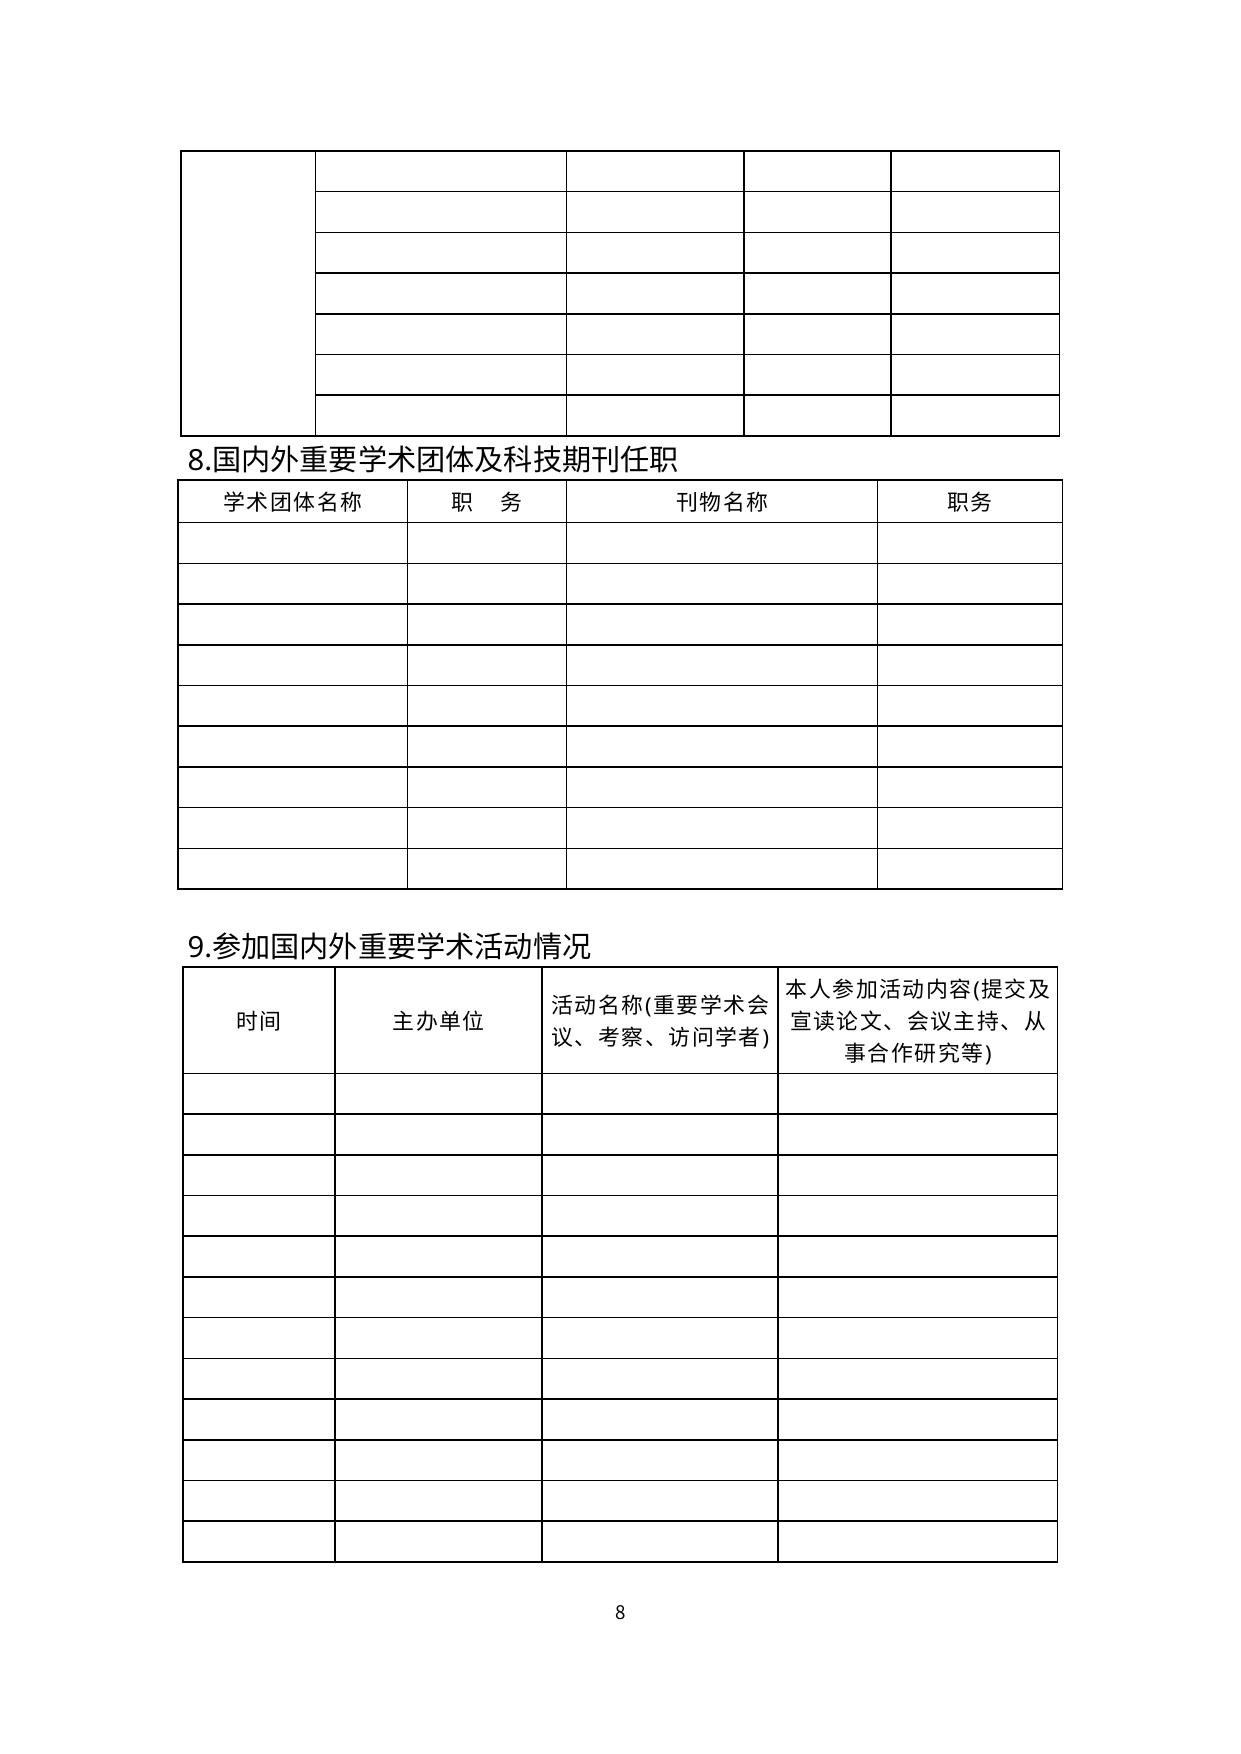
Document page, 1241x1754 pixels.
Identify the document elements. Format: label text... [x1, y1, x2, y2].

table_cell [336, 1400, 541, 1439]
table_cell [184, 1481, 334, 1520]
table_cell [892, 315, 1059, 354]
table_header 职 务 [408, 481, 566, 522]
table_cell [878, 523, 1062, 562]
table_cell [878, 849, 1062, 888]
table_cell [543, 1441, 777, 1480]
table_header 刊物名称 [567, 481, 877, 522]
table_cell [567, 564, 877, 603]
table_cell [184, 1115, 334, 1154]
table_cell [179, 849, 407, 888]
table_cell [543, 1481, 777, 1520]
table_cell [567, 646, 877, 684]
table_cell [878, 646, 1062, 684]
table_cell [184, 1400, 334, 1439]
table_cell [543, 1115, 777, 1154]
table_cell [336, 1237, 541, 1276]
table_cell [892, 396, 1059, 435]
table_cell [184, 1156, 334, 1194]
table_cell [779, 1522, 1057, 1561]
table_cell [179, 686, 407, 725]
table_cell [745, 152, 890, 191]
table_cell [316, 396, 566, 435]
table_cell [543, 1522, 777, 1561]
table_cell [779, 1156, 1057, 1194]
table_cell [745, 274, 890, 313]
table_cell [567, 152, 743, 191]
table_cell [892, 233, 1059, 272]
table_cell [567, 849, 877, 888]
table_cell [745, 315, 890, 354]
table_cell [336, 1278, 541, 1317]
table_cell [779, 1196, 1057, 1235]
table_cell [567, 315, 743, 354]
table_cell [543, 1074, 777, 1113]
table_cell [184, 1196, 334, 1235]
table_cell [336, 1441, 541, 1480]
table_cell [408, 849, 566, 888]
table_cell [184, 1318, 334, 1357]
table_cell [408, 523, 566, 562]
table_cell [408, 808, 566, 847]
table_cell [336, 1196, 541, 1235]
table_cell [336, 1115, 541, 1154]
table_cell [179, 605, 407, 644]
table_cell [179, 808, 407, 847]
table_cell [779, 1318, 1057, 1357]
table_cell [184, 1441, 334, 1480]
table_header 本人参加活动内容(提交及宣读论文、会议主持、从事合作研究等) [779, 968, 1057, 1072]
table_cell [878, 727, 1062, 766]
table_cell [779, 1074, 1057, 1113]
table_cell [543, 1237, 777, 1276]
table_cell [779, 1400, 1057, 1439]
table_cell [543, 1400, 777, 1439]
table_cell [779, 1481, 1057, 1520]
text 8.国内外重要学术团体及科技期刊任职 [187, 437, 1053, 479]
table_cell [184, 1278, 334, 1317]
table_cell [336, 1522, 541, 1561]
table_cell [878, 605, 1062, 644]
table_cell [745, 192, 890, 231]
table_cell [543, 1156, 777, 1194]
table_cell [567, 274, 743, 313]
table_cell [878, 768, 1062, 807]
table_cell [779, 1441, 1057, 1480]
table_header 活动名称(重要学术会议、考察、访问学者) [543, 968, 777, 1072]
table_cell [892, 192, 1059, 231]
table_cell [892, 274, 1059, 313]
table_cell [567, 396, 743, 435]
table_cell [543, 1278, 777, 1317]
table_cell [779, 1359, 1057, 1398]
table_cell [543, 1359, 777, 1398]
table_cell [179, 523, 407, 562]
table_cell [179, 768, 407, 807]
table_cell [878, 686, 1062, 725]
table_cell [336, 1156, 541, 1194]
table_cell [316, 233, 566, 272]
table_cell [745, 233, 890, 272]
table_header 主办单位 [336, 968, 541, 1072]
table_header 职务 [878, 481, 1062, 522]
table_cell [567, 768, 877, 807]
table_cell [184, 1359, 334, 1398]
table_cell [336, 1074, 541, 1113]
table_cell [567, 355, 743, 394]
table_cell [892, 355, 1059, 394]
table_cell [179, 727, 407, 766]
table_cell [316, 192, 566, 231]
table_cell [408, 605, 566, 644]
table_cell [316, 315, 566, 354]
text 9.参加国内外重要学术活动情况 [187, 924, 1053, 966]
table_cell [184, 1237, 334, 1276]
table_cell [316, 274, 566, 313]
table_cell [336, 1318, 541, 1357]
table_cell [745, 355, 890, 394]
table_cell [567, 808, 877, 847]
table_cell [336, 1481, 541, 1520]
table_cell [567, 727, 877, 766]
table_cell [408, 564, 566, 603]
table_cell [408, 727, 566, 766]
table_cell [543, 1196, 777, 1235]
table_cell [179, 646, 407, 684]
table_header 学术团体名称 [179, 481, 407, 522]
table_cell [892, 152, 1059, 191]
table_cell [779, 1278, 1057, 1317]
table_cell [408, 646, 566, 684]
table_cell [408, 686, 566, 725]
table_cell [567, 192, 743, 231]
table_cell [779, 1237, 1057, 1276]
table_cell [179, 564, 407, 603]
table_cell [316, 355, 566, 394]
table_cell [184, 1074, 334, 1113]
table_cell [878, 564, 1062, 603]
table_cell [878, 808, 1062, 847]
table_cell [336, 1359, 541, 1398]
table_header 时间 [184, 968, 334, 1072]
table_cell [567, 686, 877, 725]
table_cell [567, 233, 743, 272]
table_cell [779, 1115, 1057, 1154]
table_cell [184, 1522, 334, 1561]
table_cell [408, 768, 566, 807]
table_cell [745, 396, 890, 435]
table_cell [567, 605, 877, 644]
table_cell [543, 1318, 777, 1357]
table_cell [316, 152, 566, 191]
table_cell [567, 523, 877, 562]
